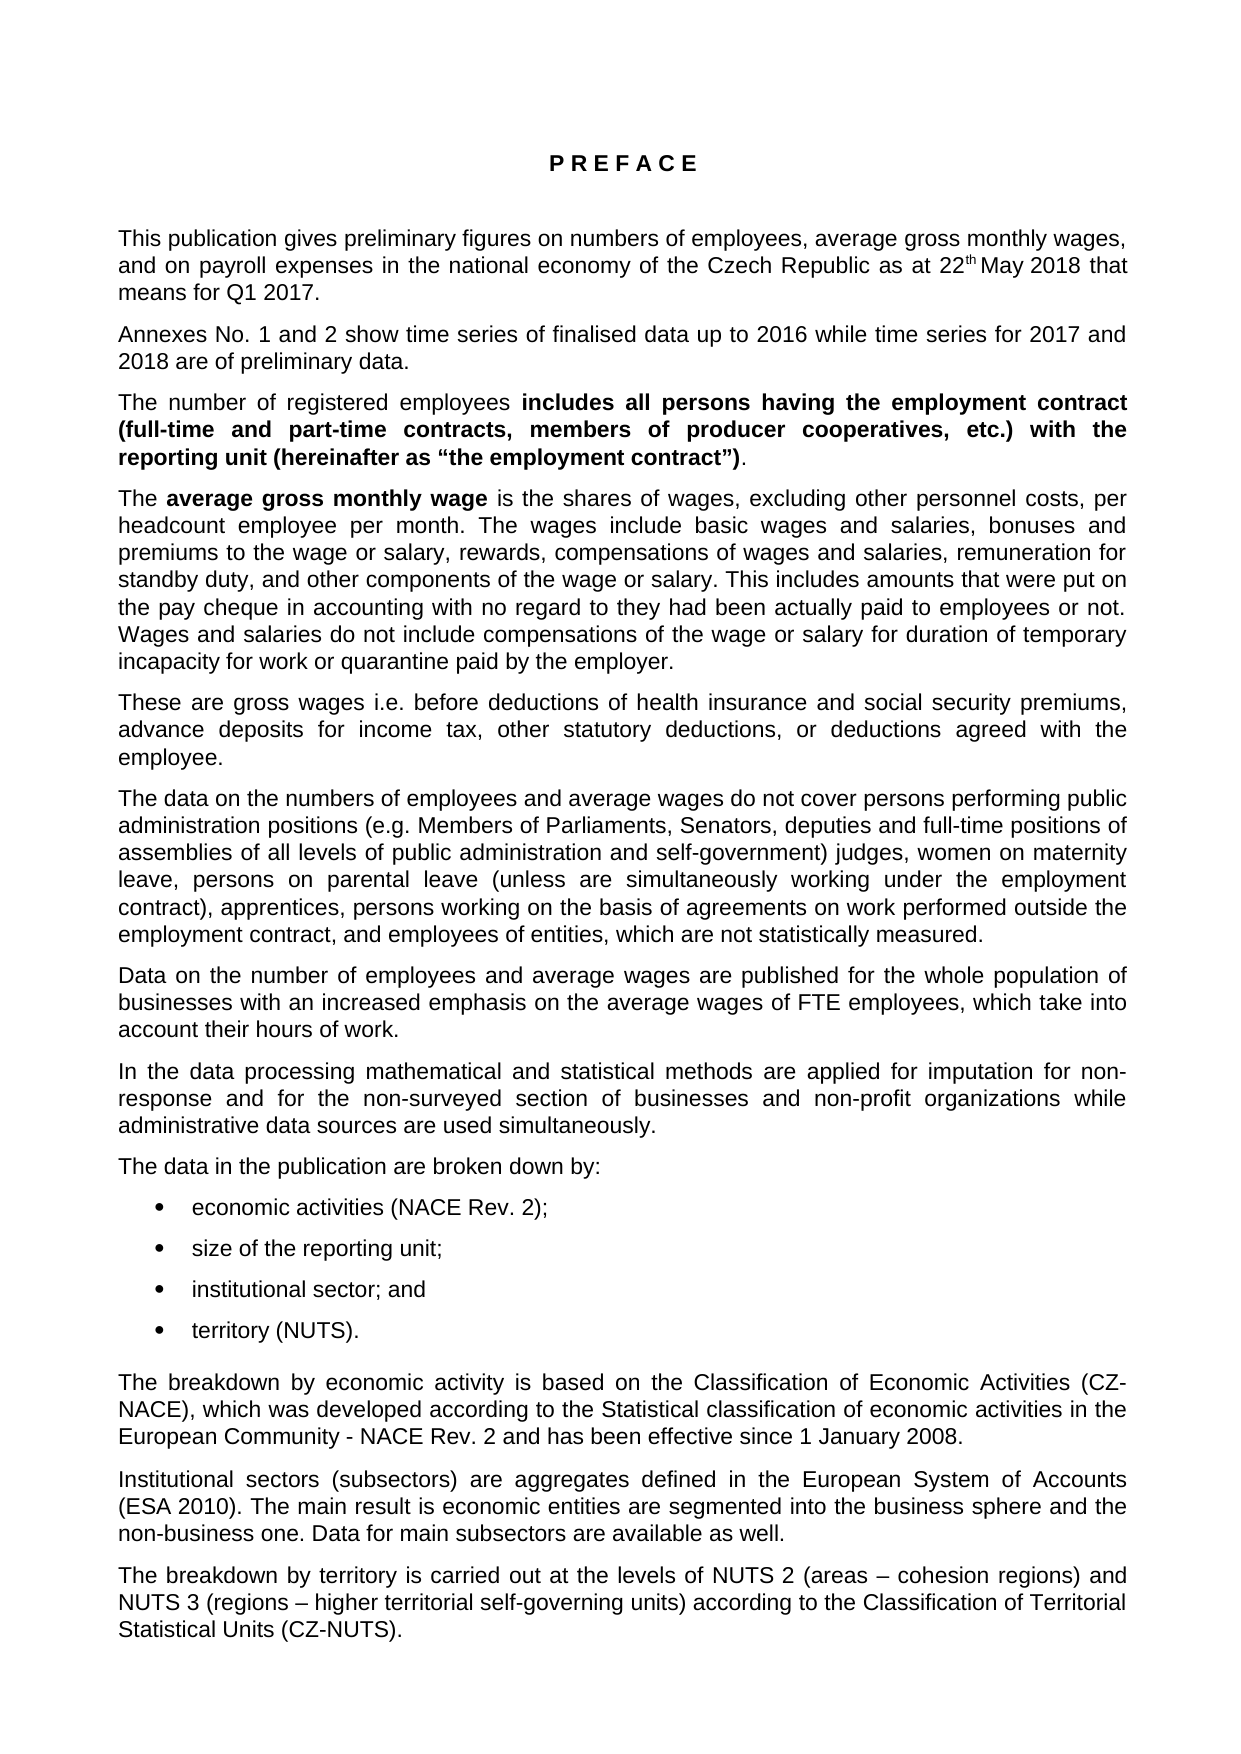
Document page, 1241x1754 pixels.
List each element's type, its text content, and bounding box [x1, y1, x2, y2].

text The breakdown by economic activity is based on the Classification of Economic Activities (CZ-NACE), which was developed according to the Statistical classification of economic activities in the European Community - NACE Rev. 2 and has been effective since 1 January 2008. [118, 1368, 1128, 1449]
text Annexes No. 1 and 2 show time series of finalised data up to 2016 while time series for 2017 and 2018 are of preliminary data. [118, 320, 1128, 374]
text The average gross monthly wage is the shares of wages, excluding other personnel costs, per headcount employee per month. The wages include basic wages and salaries, bonuses and premiums to the wage or salary, rewards, compensations of wages and salaries, remuneration for standby duty, and other components of the wage or salary. This includes amounts that were put on the pay cheque in accounting with no regard to they had been actually paid to employees or not. Wages and salaries do not include compensations of the wage or salary for duration of temporary incapacity for work or quarantine paid by the employer. [118, 484, 1128, 674]
text This publication gives preliminary figures on numbers of employees, average gross monthly wages, and on payroll expenses in the national economy of the Czech Republic as at 22th May 2018 that means for Q1 2017. [118, 224, 1128, 305]
text Data on the number of employees and average wages are published for the whole population of businesses with an increased emphasis on the average wages of FTE employees, which take into account their hours of work. [118, 961, 1128, 1043]
text In the data processing mathematical and statistical methods are applied for imputation for non-response and for the non-surveyed section of businesses and non-profit organizations while administrative data sources are used simultaneously. [118, 1057, 1128, 1138]
text The data on the numbers of employees and average wages do not cover persons performing public administration positions (e.g. Members of Parliaments, Senators, deputies and full-time positions of assemblies of all levels of public administration and self-government) judges, women on maternity leave, persons on parental leave (unless are simultaneously working under the employment contract), apprentices, persons working on the basis of agreements on work performed outside the employment contract, and employees of entities, which are not statistically measured. [118, 784, 1128, 947]
text The breakdown by territory is carried out at the levels of NUTS 2 (areas – cohesion regions) and NUTS 3 (regions – higher territorial self-governing units) according to the Classification of Territorial Statistical Units (CZ-NUTS). [118, 1561, 1128, 1643]
text The data in the publication are broken down by: [118, 1153, 1128, 1179]
list territory (NUTS). [155, 1317, 1128, 1343]
list institutional sector; and [155, 1276, 1128, 1302]
subtitle P R E F A C E [118, 150, 1128, 176]
list size of the reporting unit; [155, 1235, 1128, 1261]
text The number of registered employees includes all persons having the employment contract (full-time and part-time contracts, members of producer cooperatives, etc.) with the reporting unit (hereinafter as “the employment contract”). [118, 388, 1128, 470]
list economic activities (NACE Rev. 2); [155, 1194, 1128, 1220]
text These are gross wages i.e. before deductions of health insurance and social security premiums, advance deposits for income tax, other statutory deductions, or deductions agreed with the employee. [118, 688, 1128, 770]
text Institutional sectors (subsectors) are aggregates defined in the European System of Accounts (ESA 2010). The main result is economic entities are segmented into the business sphere and the non-business one. Data for main subsectors are available as well. [118, 1465, 1128, 1546]
